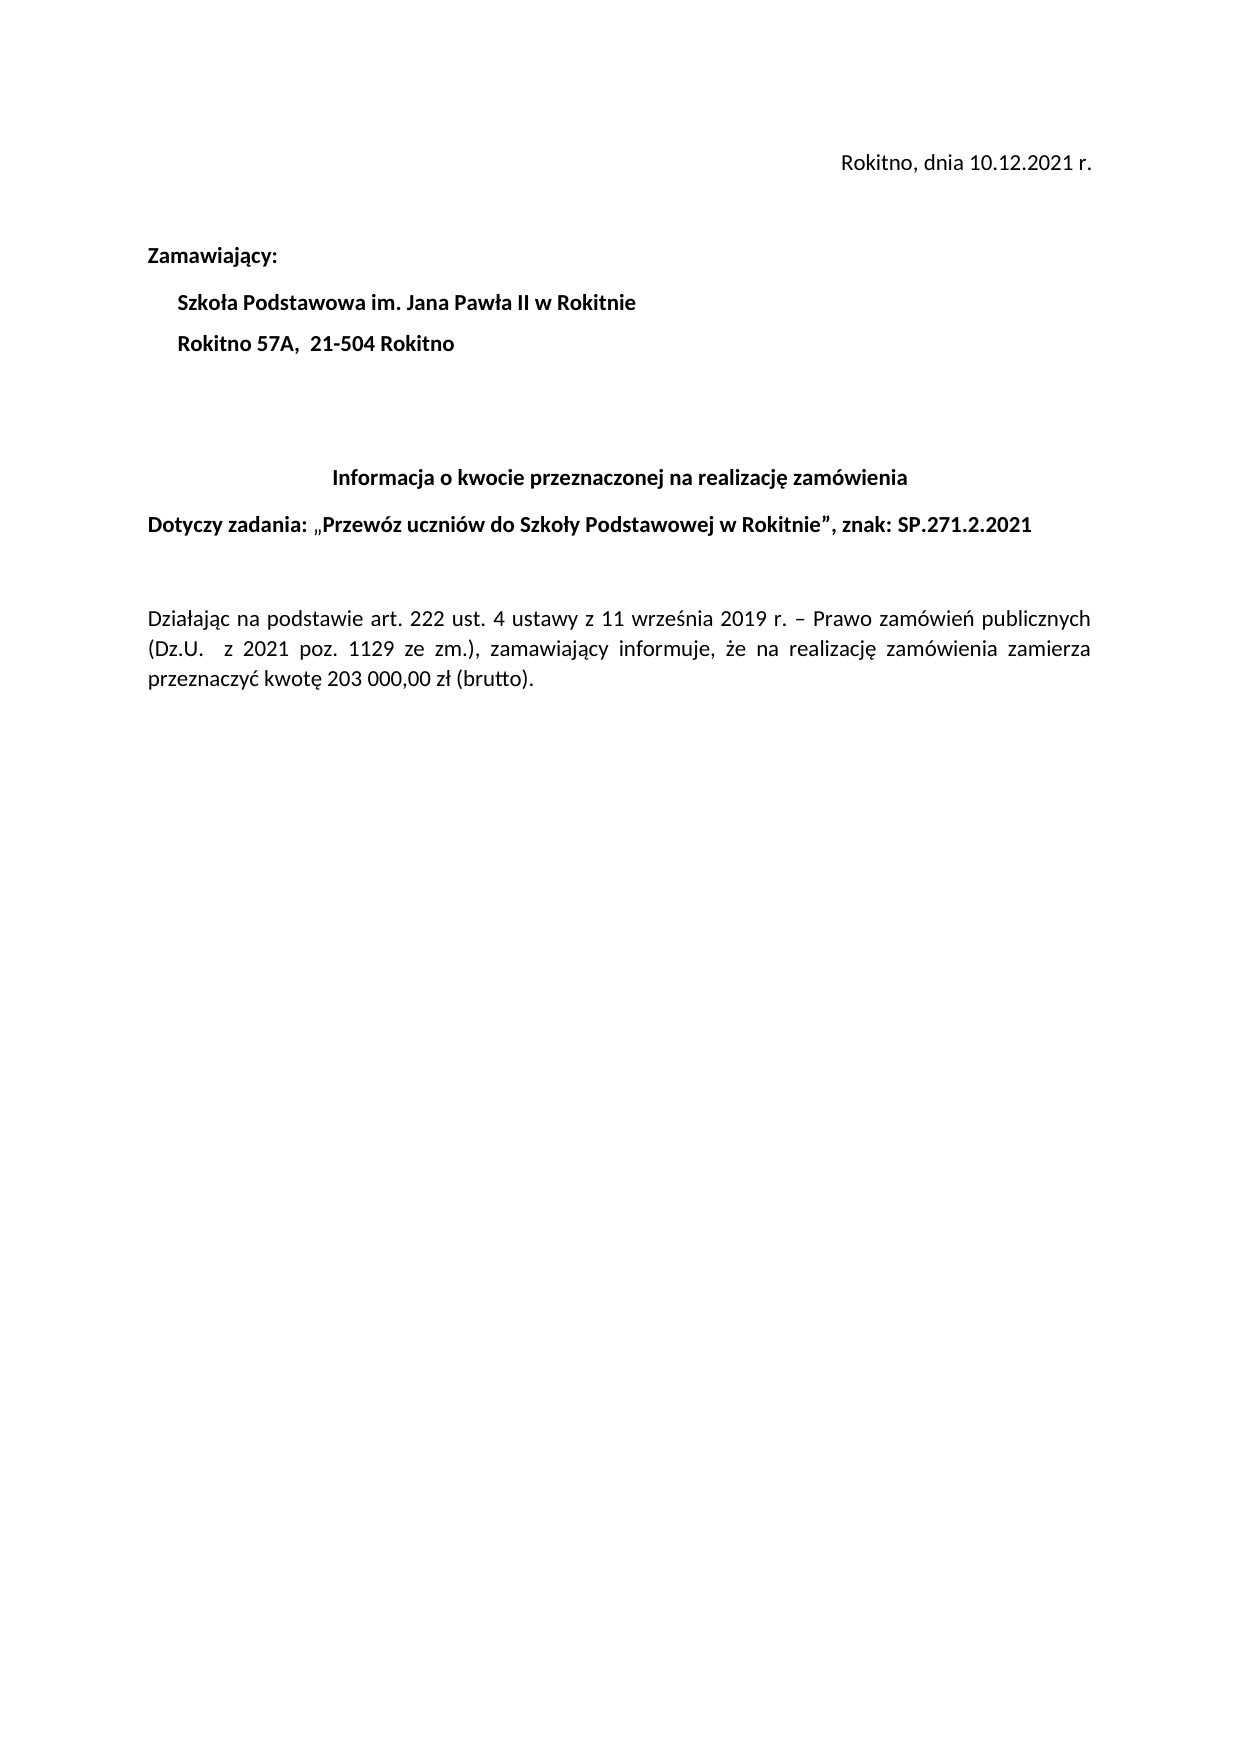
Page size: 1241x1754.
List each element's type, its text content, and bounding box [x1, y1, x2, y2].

text Zamawiający: [148, 241, 1093, 269]
text Szkoła Podstawowa im. Jana Pawła II w Rokitnie [177, 288, 1093, 316]
text Rokitno, dnia 10.12.2021 r. [148, 148, 1093, 176]
text Rokitno 57A, 21-504 Rokitno [177, 329, 1093, 357]
text Działając na podstawie art. 222 ust. 4 ustawy z 11 września 2019 r. – Prawo zamówień publicznych (Dz.U. z 2021 poz. 1129 ze zm.), zamawiający informuje, że na realizację zamówienia zamierza przeznaczyć kwotę 203 000,00 zł (brutto). [148, 604, 1093, 692]
text Dotyczy zadania: „Przewóz uczniów do Szkoły Podstawowej w Rokitnie”, znak: SP.271.2.2021 [148, 510, 1093, 538]
text Informacja o kwocie przeznaczonej na realizację zamówienia [148, 463, 1093, 491]
